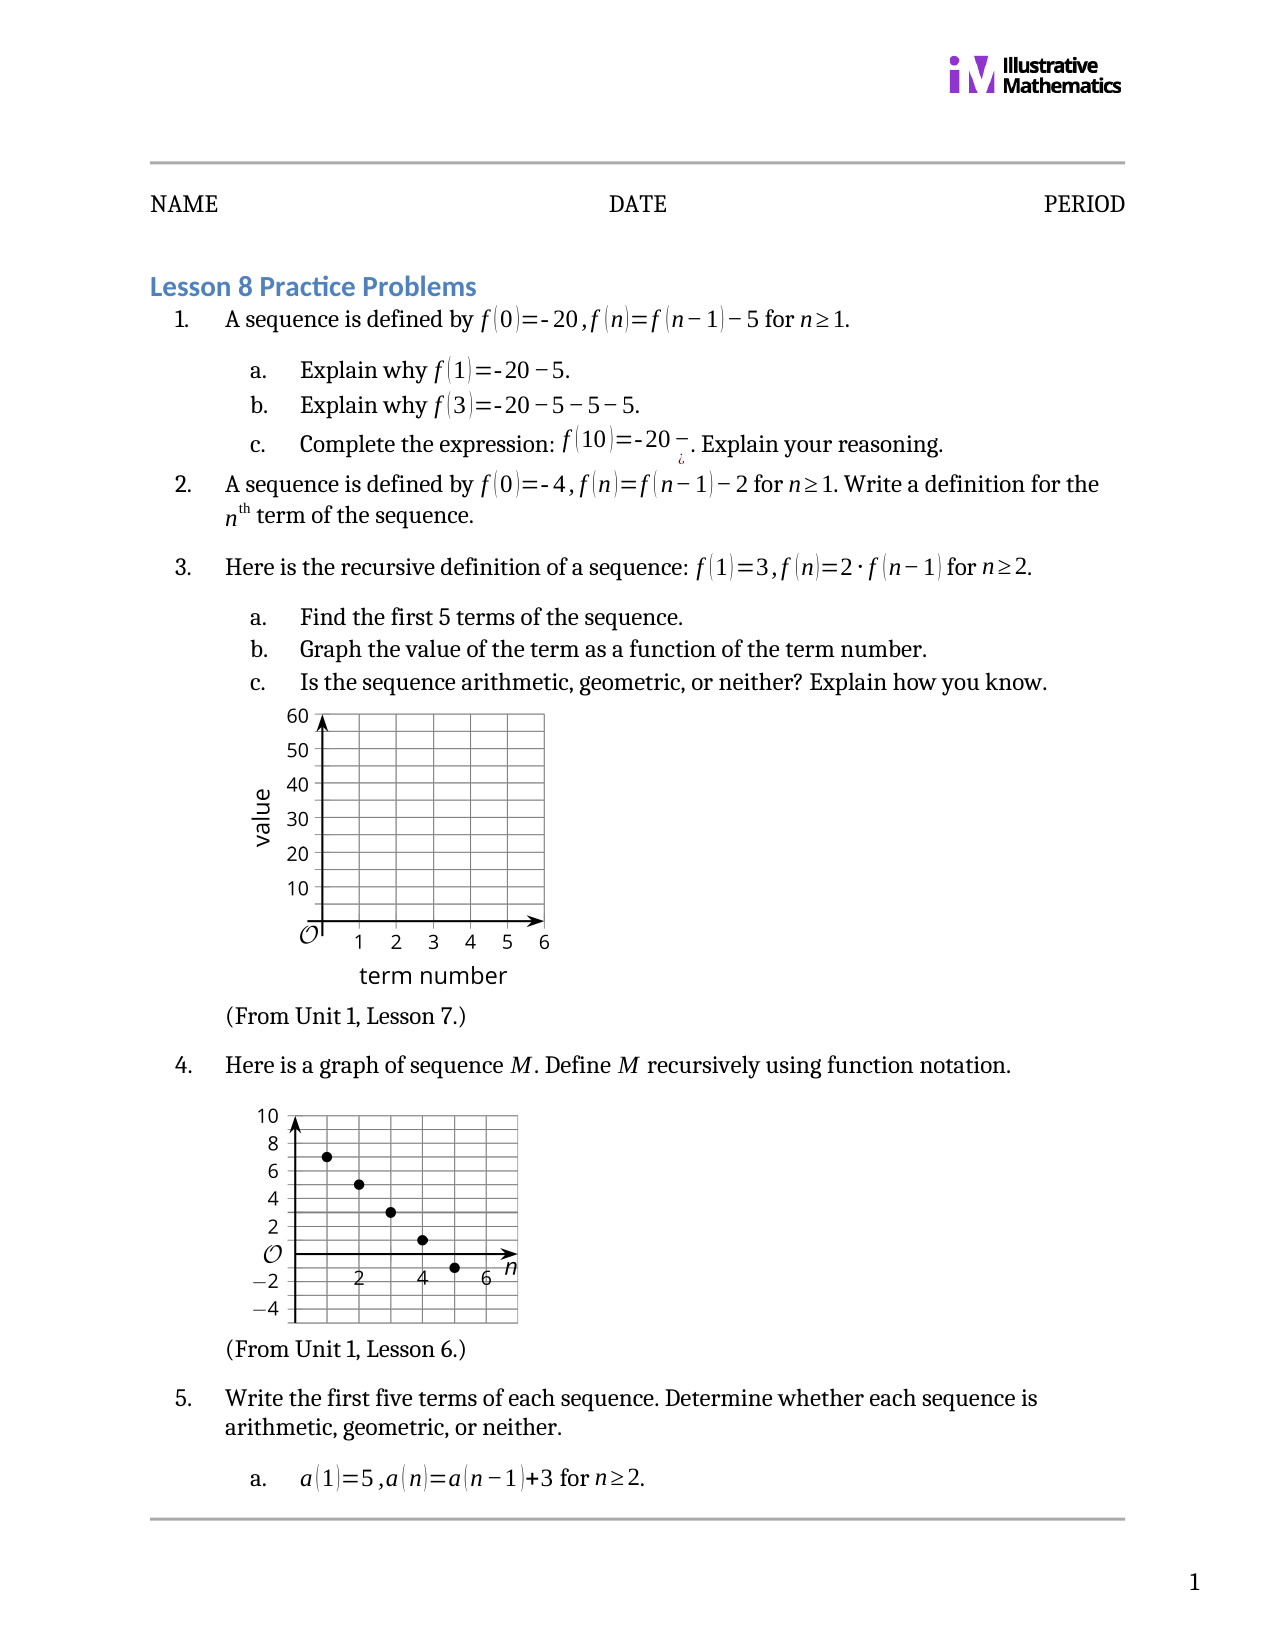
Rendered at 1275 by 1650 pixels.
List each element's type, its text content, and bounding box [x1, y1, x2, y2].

subtitle Lesson 8 Practice Problems [150, 268, 1125, 304]
list Write the first five terms of each sequence. Determine whether each sequence is arithmetic, geometric, or neither. [175, 1384, 1125, 1442]
list (From Unit 1, Lesson 6.) [175, 1334, 1125, 1363]
list Find the first 5 terms of the sequence. [250, 603, 1125, 632]
list A sequence is defined by for . [175, 304, 1125, 334]
list Here is a graph of sequence . Define recursively using function notation. [175, 1051, 1125, 1080]
picture [243, 1100, 519, 1325]
list A sequence is defined by for . Write a definition for the term of the sequence. [175, 469, 1125, 531]
list Explain why . [250, 355, 1125, 386]
list (From Unit 1, Lesson 7.) [175, 1002, 1125, 1030]
list Explain why . [250, 390, 1125, 420]
list for . [250, 1462, 1125, 1493]
list Graph the value of the term as a function of the term number. [250, 635, 1125, 664]
list Complete the expression: . Explain your reasoning. [250, 424, 1125, 465]
list Here is the recursive definition of a sequence: for . [175, 551, 1125, 582]
picture [243, 700, 558, 992]
picture [949, 55, 1121, 93]
list Is the sequence arithmetic, geometric, or neither? Explain how you know. [250, 668, 1125, 697]
